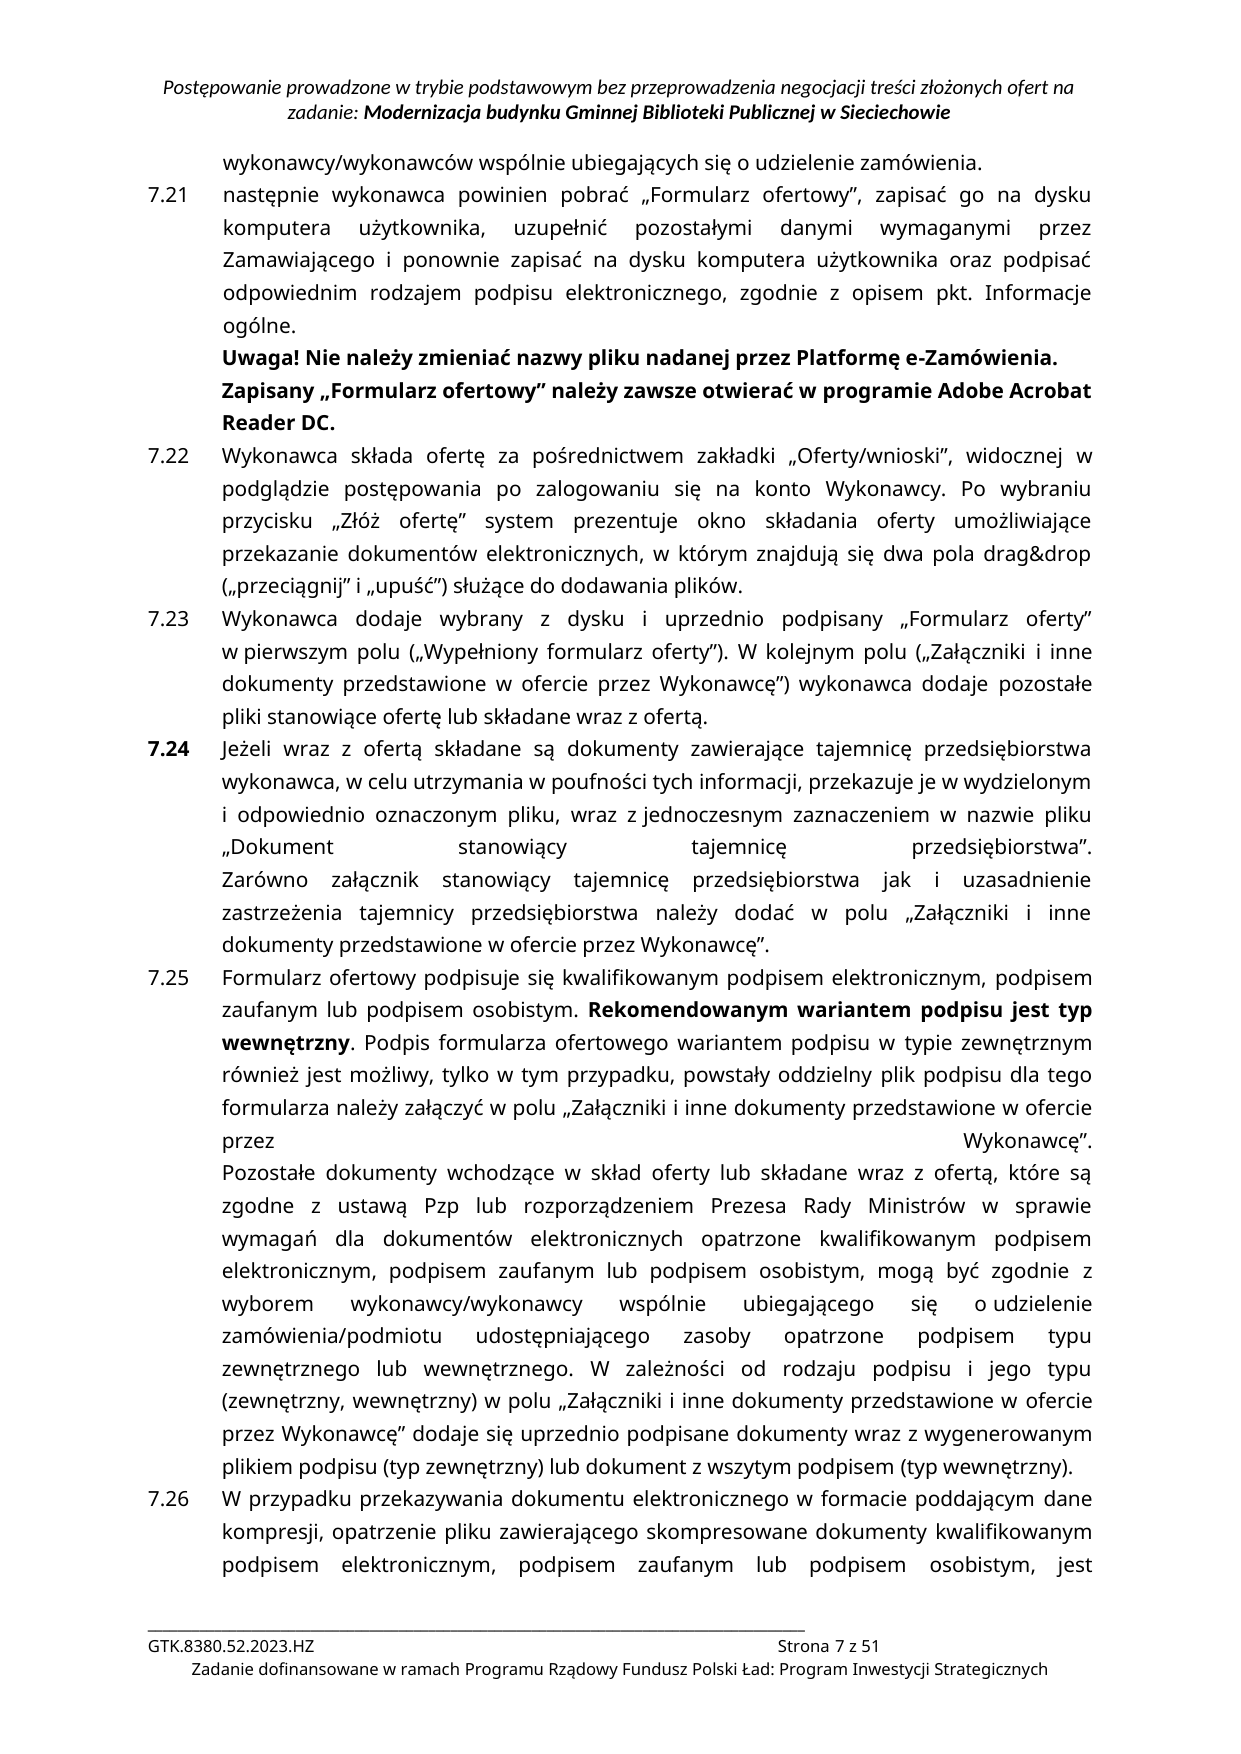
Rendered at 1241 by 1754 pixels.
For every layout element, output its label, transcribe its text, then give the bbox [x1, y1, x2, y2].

list następnie wykonawca powinien pobrać „Formularz ofertowy”, zapisać go na dysku komputera użytkownika, uzupełnić pozostałymi danymi wymaganymi przez Zamawiającego i ponownie zapisać na dysku komputera użytkownika oraz podpisać odpowiednim rodzajem podpisu elektronicznego, zgodnie z opisem pkt. Informacje ogólne. [148, 180, 1092, 339]
list Formularz ofertowy podpisuje się kwalifikowanym podpisem elektronicznym, podpisem zaufanym lub podpisem osobistym. Rekomendowanym wariantem podpisu jest typ wewnętrzny. Podpis formularza ofertowego wariantem podpisu w typie zewnętrznym również jest możliwy, tylko w tym przypadku, powstały oddzielny plik podpisu dla tego formularza należy załączyć w polu „Załączniki i inne dokumenty przedstawione w ofercie przez Wykonawcę”. Pozostałe dokumenty wchodzące w skład oferty lub składane wraz z ofertą, które są zgodne z ustawą Pzp lub rozporządzeniem Prezesa Rady Ministrów w sprawie wymagań dla dokumentów elektronicznych opatrzone kwalifikowanym podpisem elektronicznym, podpisem zaufanym lub podpisem osobistym, mogą być zgodnie z wyborem wykonawcy/wykonawcy wspólnie ubiegającego się o udzielenie zamówienia/podmiotu udostępniającego zasoby opatrzone podpisem typu zewnętrznego lub wewnętrznego. W zależności od rodzaju podpisu i jego typu (zewnętrzny, wewnętrzny) w polu „Załączniki i inne dokumenty przedstawione w ofercie przez Wykonawcę” dodaje się uprzednio podpisane dokumenty wraz z wygenerowanym plikiem podpisu (typ zewnętrzny) lub dokument z wszytym podpisem (typ wewnętrzny). [148, 963, 1092, 1480]
list Wykonawca składa ofertę za pośrednictwem zakładki „Oferty/wnioski”, widocznej w podglądzie postępowania po zalogowaniu się na konto Wykonawcy. Po wybraniu przycisku „Złóż ofertę” system prezentuje okno składania oferty umożliwiające przekazanie dokumentów elektronicznych, w którym znajdują się dwa pola drag&drop („przeciągnij” i „upuść”) służące do dodawania plików. [148, 441, 1092, 600]
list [148, 1484, 1092, 1578]
list Uwaga! Nie należy zmieniać nazwy pliku nadanej przez Platformę e-Zamówienia. Zapisany „Formularz ofertowy” należy zawsze otwierać w programie Adobe Acrobat Reader DC. [222, 343, 1092, 437]
list Jeżeli wraz z ofertą składane są dokumenty zawierające tajemnicę przedsiębiorstwa wykonawca, w celu utrzymania w poufności tych informacji, przekazuje je w wydzielonym i odpowiednio oznaczonym pliku, wraz z jednoczesnym zaznaczeniem w nazwie pliku „Dokument stanowiący tajemnicę przedsiębiorstwa”. Zarówno załącznik stanowiący tajemnicę przedsiębiorstwa jak i uzasadnienie zastrzeżenia tajemnicy przedsiębiorstwa należy dodać w polu „Załączniki i inne dokumenty przedstawione w ofercie przez Wykonawcę”. [148, 734, 1092, 959]
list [148, 148, 1092, 176]
list Wykonawca dodaje wybrany z dysku i uprzednio podpisany „Formularz oferty” w pierwszym polu („Wypełniony formularz oferty”). W kolejnym polu („Załączniki i inne dokumenty przedstawione w ofercie przez Wykonawcę”) wykonawca dodaje pozostałe pliki stanowiące ofertę lub składane wraz z ofertą. [148, 604, 1092, 730]
